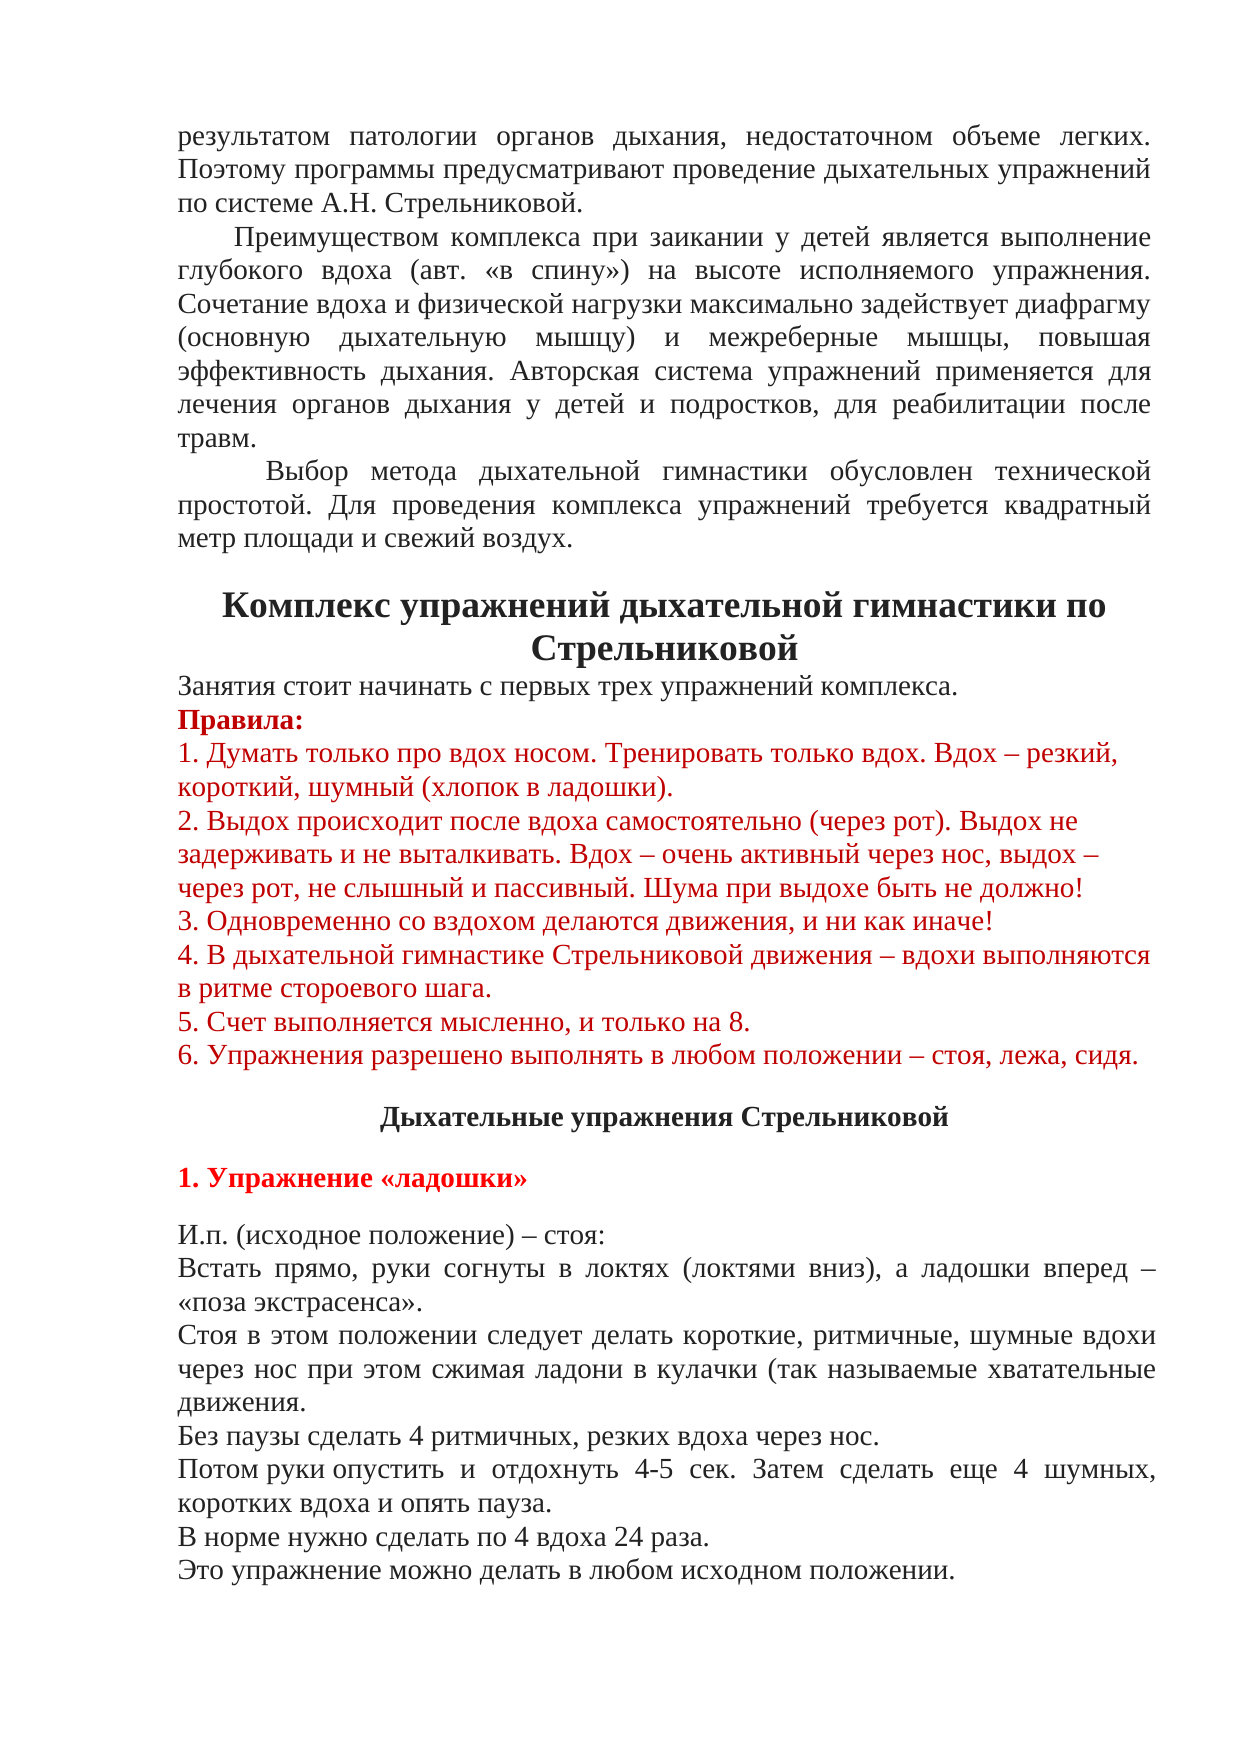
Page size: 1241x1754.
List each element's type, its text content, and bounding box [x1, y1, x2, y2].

text И.п. (исходное положение) – стоя: [177, 1194, 1157, 1250]
text Комплекс упражнений дыхательной гимнастики по Стрельниковой [177, 582, 1152, 668]
text 1. Упражнение «ладошки» [177, 1161, 1152, 1194]
text Выбор метода дыхательной гимнастики обусловлен технической простотой. Для проведения комплекса упражнений требуется квадратный метр площади и свежий воздух. [177, 453, 1152, 554]
text Это упражнение можно делать в любом исходном положении. [177, 1552, 1157, 1586]
text В норме нужно сделать по 4 вдоха 24 раза. [177, 1519, 1157, 1552]
text Преимуществом комплекса при заикании у детей является выполнение глубокого вдоха (авт. «в спину») на высоте исполняемого упражнения. Сочетание вдоха и физической нагрузки максимально задействует диафрагму (основную дыхательную мышцу) и межреберные мышцы, повышая эффективность дыхания. Авторская система упражнений применяется для лечения органов дыхания у детей и подростков, для реабилитации после травм. [177, 219, 1152, 453]
text 1. Думать только про вдох носом. Тренировать только вдох. Вдох – резкий, короткий, шумный (хлопок в ладошки). 2. Выдох происходит после вдоха самостоятельно (через рот). Выдох не задерживать и не выталкивать. Вдох – очень активный через нос, выдох – через рот, не слышный и пассивный. Шума при выдохе быть не должно! 3. Одновременно со вздохом делаются движения, и ни как иначе! 4. В дыхательной гимнастике Стрельниковой движения – вдохи выполняются в ритме стороевого шага. 5. Счет выполняется мысленно, и только на 8. 6. Упражнения разрешено выполнять в любом положении – стоя, лежа, сидя. [177, 736, 1157, 1071]
text Потом руки опустить и отдохнуть 4-5 сек. Затем сделать еще 4 шумных, коротких вдоха и опять пауза. [177, 1452, 1157, 1519]
text Стоя в этом положении следует делать короткие, ритмичные, шумные вдохи через нос при этом сжимая ладони в кулачки (так называемые хватательные движения. [177, 1317, 1157, 1418]
text Занятия стоит начинать с первых трех упражнений комплекса. [177, 668, 1152, 702]
text Встать прямо, руки согнуты в локтях (локтями вниз), а ладошки вперед – «поза экстрасенса». [177, 1250, 1157, 1317]
text Дыхательные упражнения Стрельниковой [177, 1099, 1152, 1132]
text Без паузы сделать 4 ритмичных, резких вдоха через нос. [177, 1418, 1157, 1452]
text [177, 118, 1152, 219]
text Правила: [177, 702, 1152, 736]
